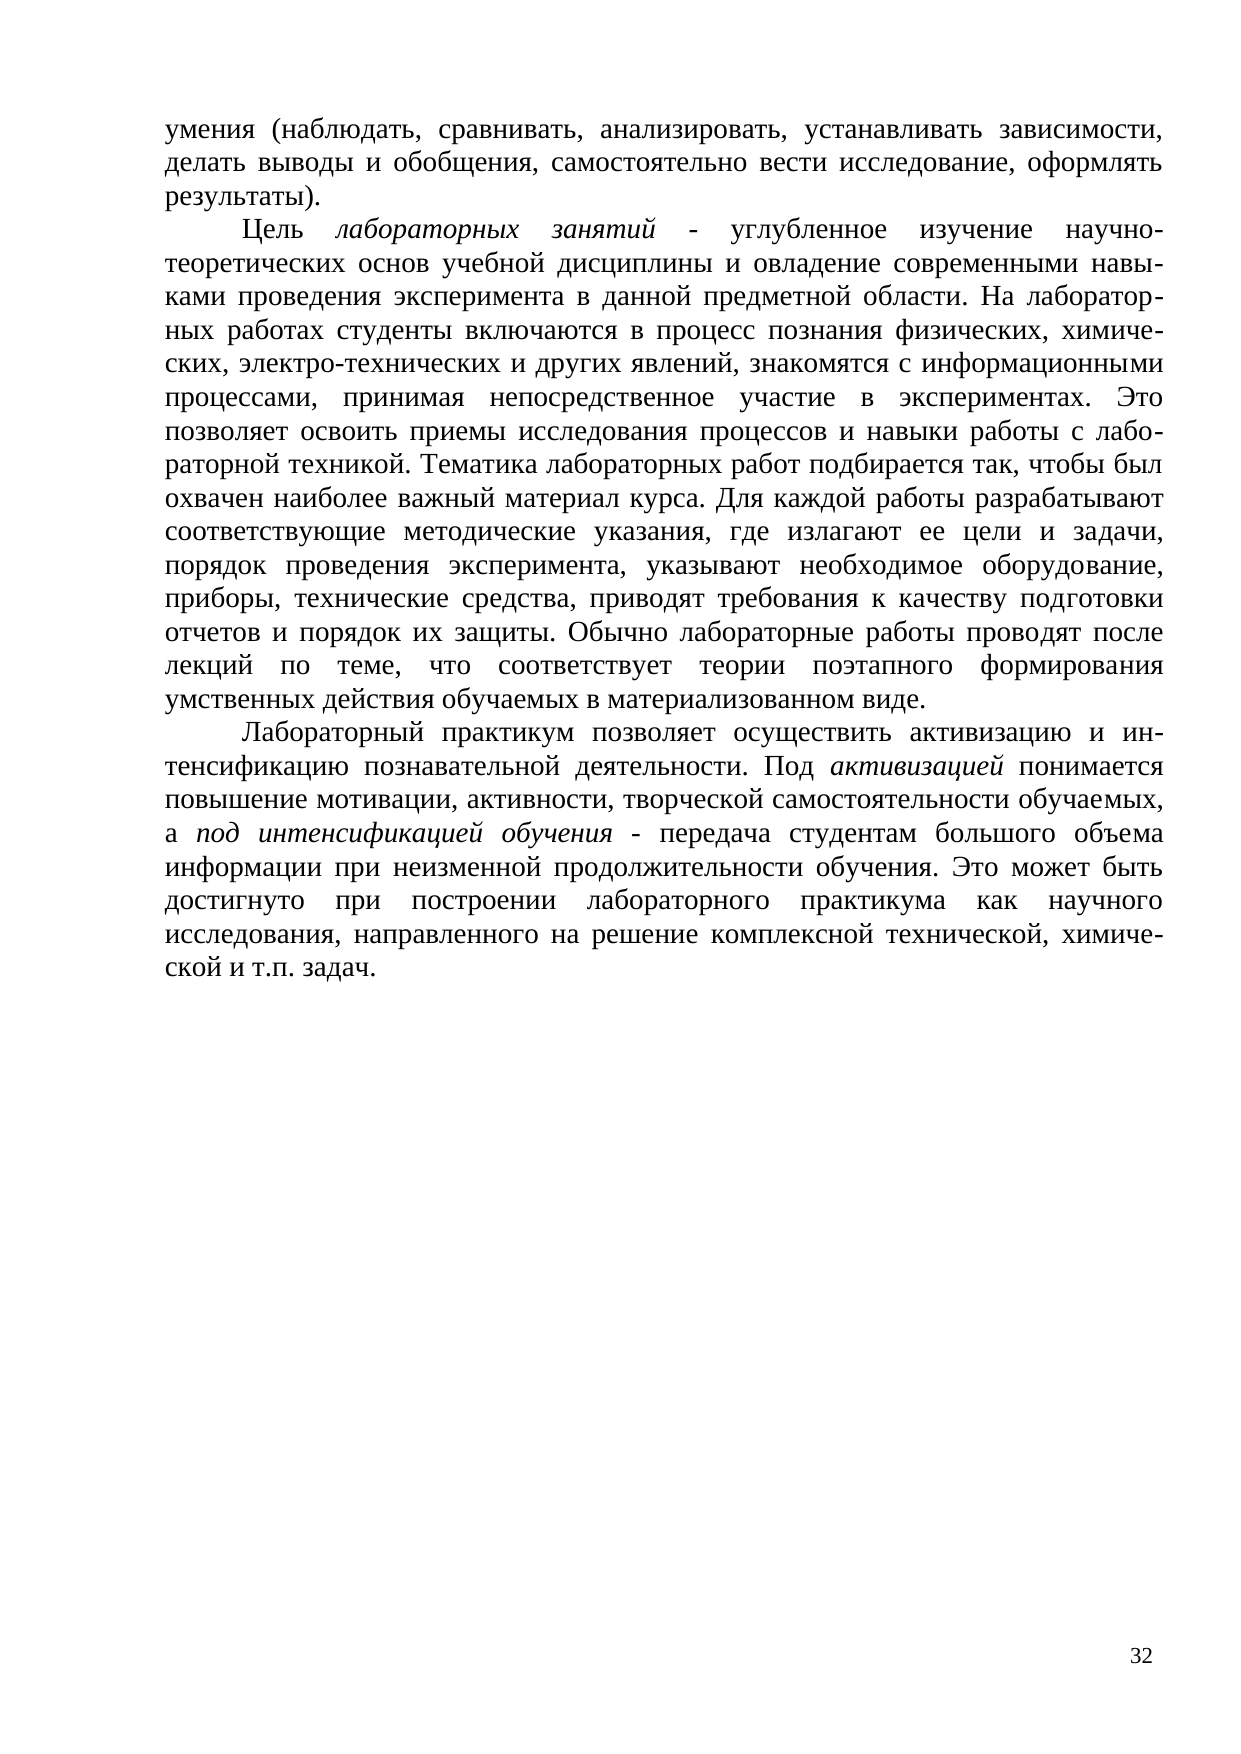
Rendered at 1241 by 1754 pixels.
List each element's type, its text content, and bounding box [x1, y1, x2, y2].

text Лабораторный практикум позволяет осуществить активизацию и интенсификацию познавательной деятельности. Под активизацией понимается повышение мотивации, активности, творческой самостоятельности обучаемых, а под интенсификацией обучения - передача студентам большого объема информации при неизменной продолжительности обучения. Это может быть достигнуто при построении лабораторного практикума как научного исследования, направленного на решение комплексной технической, химической и т.п. задач. [164, 715, 1164, 983]
text Цель лабораторных занятий - углубленное изучение научнотеоретических основ учебной дисциплины и овладение современными навыками проведения эксперимента в данной предметной области. На лабораторных работах студенты включаются в процесс познания физических, химических, электро-технических и других явлений, знакомятся с информационными процессами, принимая непосредственное участие в экспериментах. Это позволяет освоить приемы исследования процессов и навыки работы с лабораторной техникой. Тематика лабораторных работ подбирается так, чтобы был охвачен наиболее важный материал курса. Для каждой работы разрабатывают соответствующие методические указания, где излагают ее цели и задачи, порядок проведения эксперимента, указывают необходимое оборудование, приборы, технические средства, приводят требования к качеству подготовки отчетов и порядок их защиты. Обычно лабораторные работы проводят после лекций по теме, что соответствует теории поэтапного формирования умственных действия обучаемых в материализованном виде. [164, 212, 1164, 715]
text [164, 111, 1164, 212]
